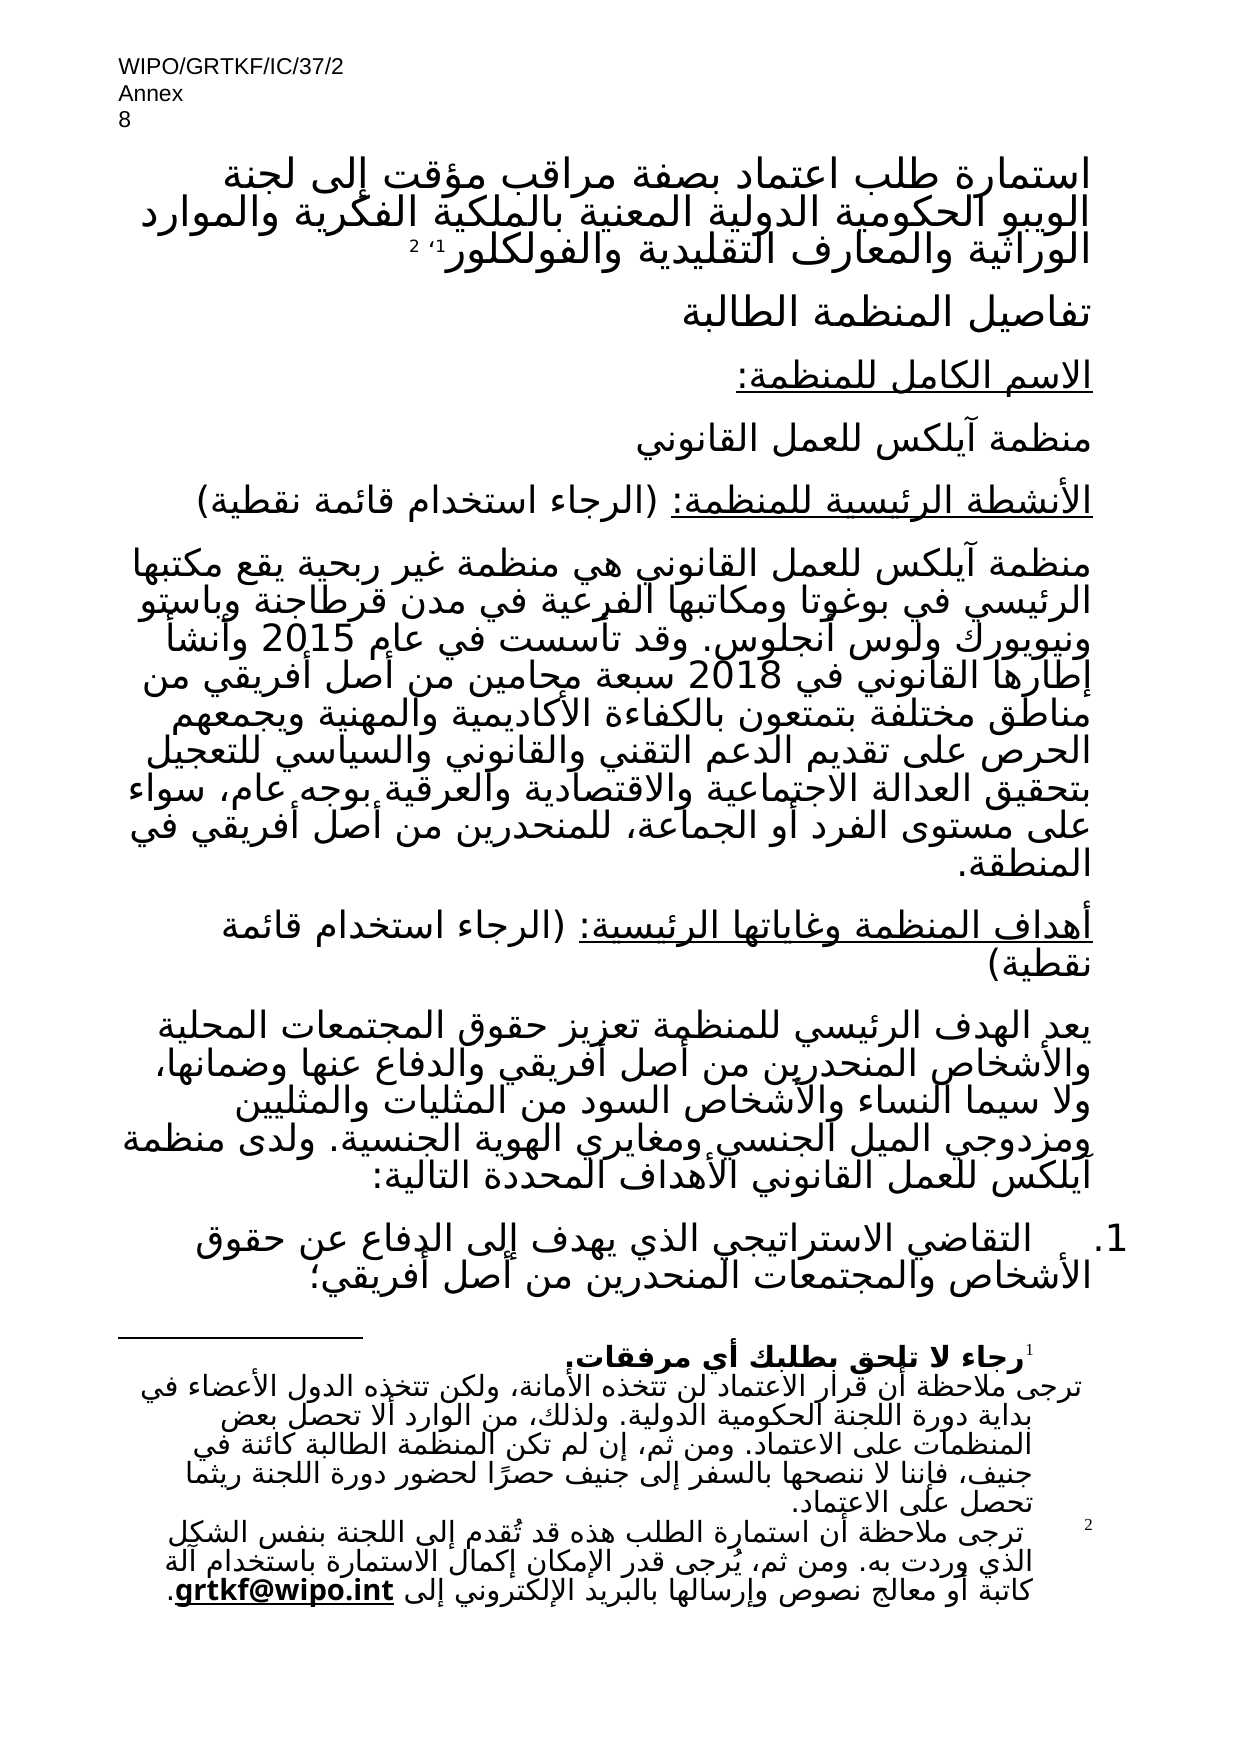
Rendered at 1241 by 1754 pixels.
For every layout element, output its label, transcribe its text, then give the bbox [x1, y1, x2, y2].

text منظمة آيلكس للعمل القانوني هي منظمة غير ربحية يقع مكتبها الرئيسي في بوغوتا ومكاتبها الفرعية في مدن قرطاجنة وباستو ونيويورك ولوس أنجلوس. وقد تأسست في عام 2015 وأنشأ إطارها القانوني في 2018 سبعة محامين من أصل أفريقي من مناطق مختلفة بتمتعون بالكفاءة الأكاديمية والمهنية ويجمعهم الحرص على تقديم الدعم التقني والقانوني والسياسي للتعجيل بتحقيق العدالة الاجتماعية والاقتصادية والعرقية بوجه عام، سواء على مستوى الفرد أو الجماعة، للمنحدرين من أصل أفريقي في المنطقة. [118, 546, 1093, 883]
text الأنشطة الرئيسية للمنظمة: (الرجاء استخدام قائمة نقطية) [118, 483, 1092, 521]
list التقاضي الاستراتيجي الذي يهدف إلى الدفاع عن حقوق الأشخاص والمجتمعات المنحدرين من أصل أفريقي؛ [118, 1221, 1092, 1296]
text استمارة طلب اعتماد بصفة مراقب مؤقت إلى لجنة الويبو الحكومية الدولية المعنية بالملكية الفكرية والموارد الوراثية والمعارف التقليدية والفولكلور، [118, 158, 1092, 271]
text الاسم الكامل للمنظمة: [118, 358, 1093, 396]
text منظمة آيلكس للعمل القانوني [118, 421, 1092, 458]
text يعد الهدف الرئيسي للمنظمة تعزيز حقوق المجتمعات المحلية والأشخاص المنحدرين من أصل أفريقي والدفاع عنها وضمانها، ولا سيما النساء والأشخاص السود من المثليات والمثليين ومزدوجي الميل الجنسي ومغايري الهوية الجنسية. ولدى منظمة آيلكس للعمل القانوني الأهداف المحددة التالية: [118, 1008, 1093, 1196]
text أهداف المنظمة وغاياتها الرئيسية: (الرجاء استخدام قائمة نقطية) [118, 908, 1092, 983]
text تفاصيل المنظمة الطالبة [118, 296, 1092, 333]
